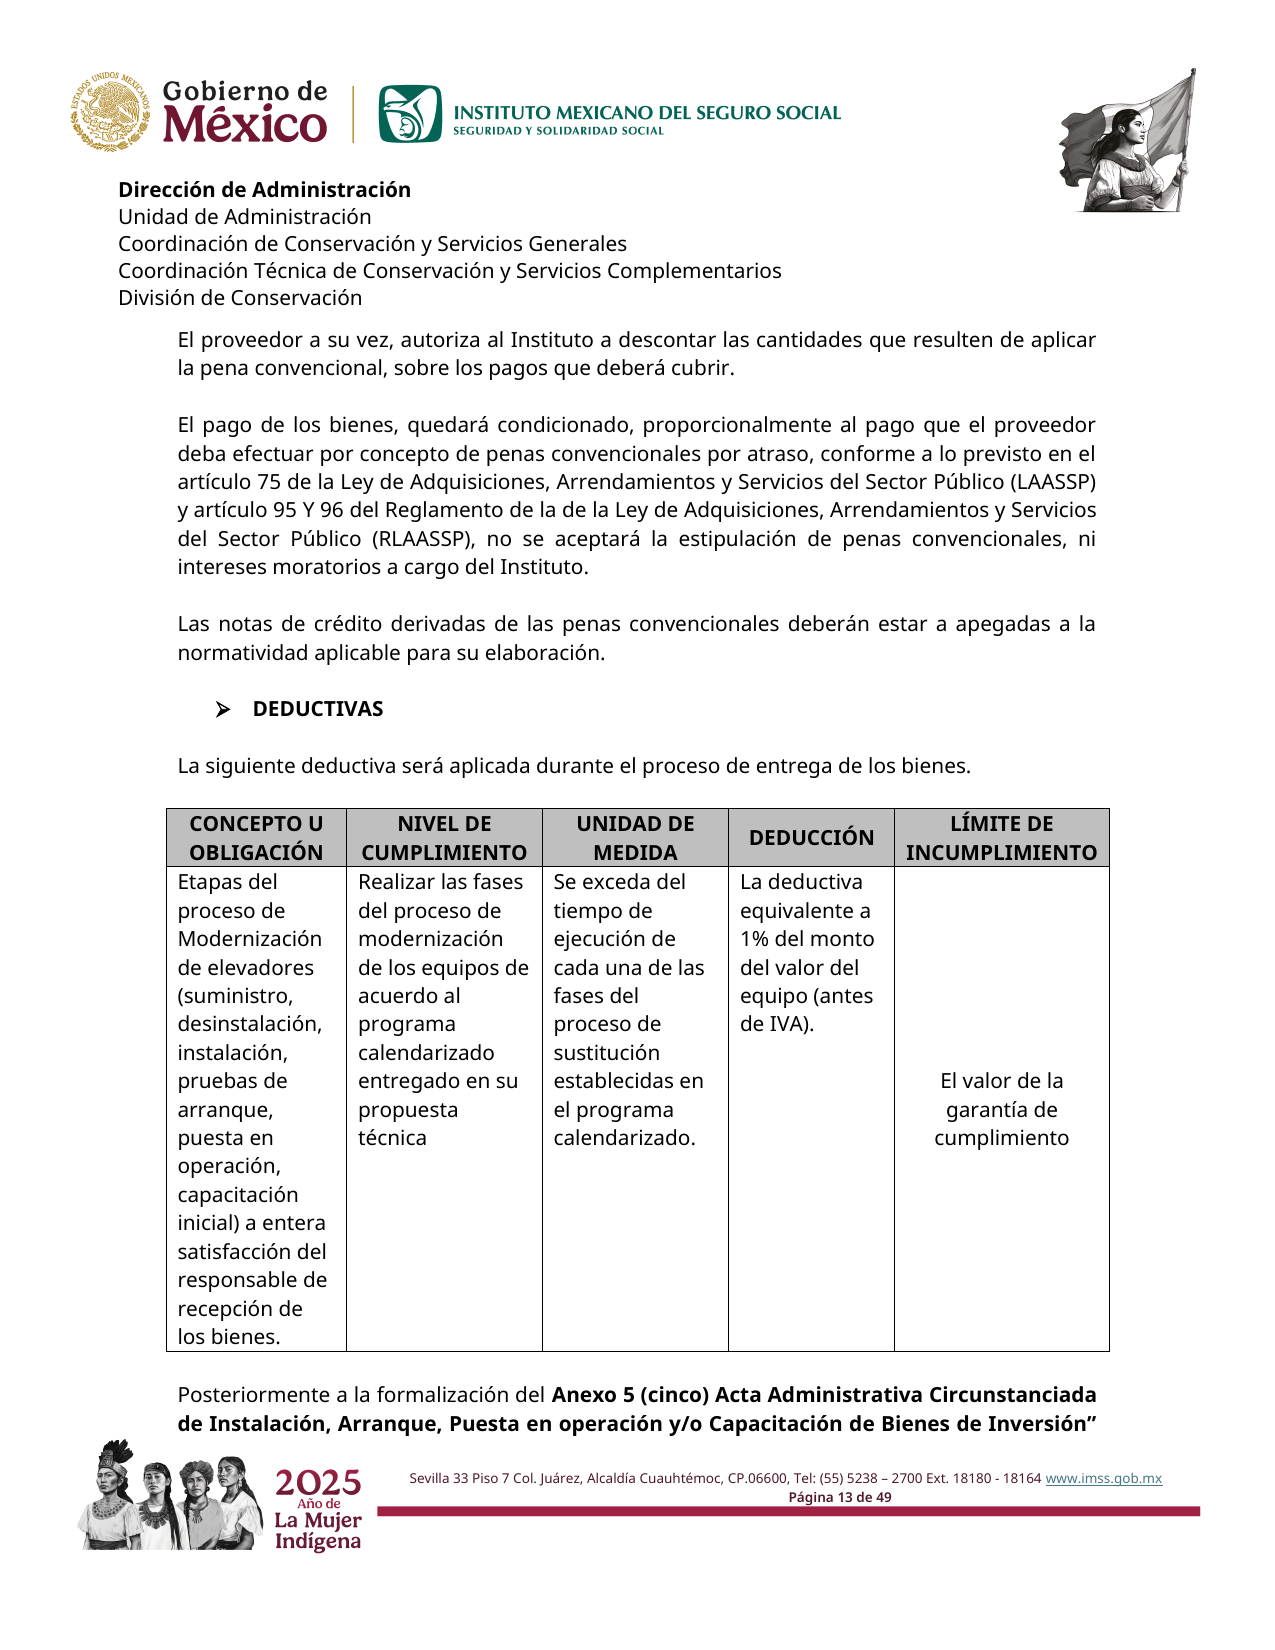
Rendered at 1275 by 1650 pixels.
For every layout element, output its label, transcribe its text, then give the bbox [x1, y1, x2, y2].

table_cell Realizar las fases del proceso de modernización de los equipos de acuerdo al programa calendarizado entregado en su propuesta técnica [347, 867, 542, 1351]
text Las notas de crédito derivadas de las penas convencionales deberán estar a apegadas a la normatividad aplicable para su elaboración. [177, 609, 1098, 666]
table_header LÍMITE DE INCUMPLIMIENTO [895, 809, 1109, 866]
table_cell Etapas del proceso de Modernización de elevadores (suministro, desinstalación, instalación, pruebas de arranque, puesta en operación, capacitación inicial) a entera satisfacción del responsable de recepción de los bienes. [167, 867, 346, 1351]
table_header UNIDAD DE MEDIDA [543, 809, 728, 866]
table_cell El valor de la garantía de cumplimiento [895, 867, 1109, 1351]
table_cell Se exceda del tiempo de ejecución de cada una de las fases del proceso de sustitución establecidas en el programa calendarizado. [543, 867, 728, 1351]
picture [0, 0, 1274, 1649]
table_cell La deductiva equivalente a 1% del monto del valor del equipo (antes de IVA). [729, 867, 894, 1351]
table_header NIVEL DE CUMPLIMIENTO [347, 809, 542, 866]
list DEDUCTIVAS [215, 694, 1098, 723]
list La siguiente deductiva será aplicada durante el proceso de entrega de los bienes. [177, 751, 1098, 780]
table_header CONCEPTO U OBLIGACIÓN [167, 809, 346, 866]
text El pago de los bienes, quedará condicionado, proporcionalmente al pago que el proveedor deba efectuar por concepto de penas convencionales por atraso, conforme a lo previsto en el artículo 75 de la Ley de Adquisiciones, Arrendamientos y Servicios del Sector Público (LAASSP) y artículo 95 Y 96 del Reglamento de la de la Ley de Adquisiciones, Arrendamientos y Servicios del Sector Público (RLAASSP), no se aceptará la estipulación de penas convencionales, ni intereses moratorios a cargo del Instituto. [177, 410, 1098, 581]
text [177, 1380, 1098, 1437]
text El proveedor a su vez, autoriza al Instituto a descontar las cantidades que resulten de aplicar la pena convencional, sobre los pagos que deberá cubrir. [177, 325, 1098, 382]
table_header DEDUCCIÓN [729, 809, 894, 866]
